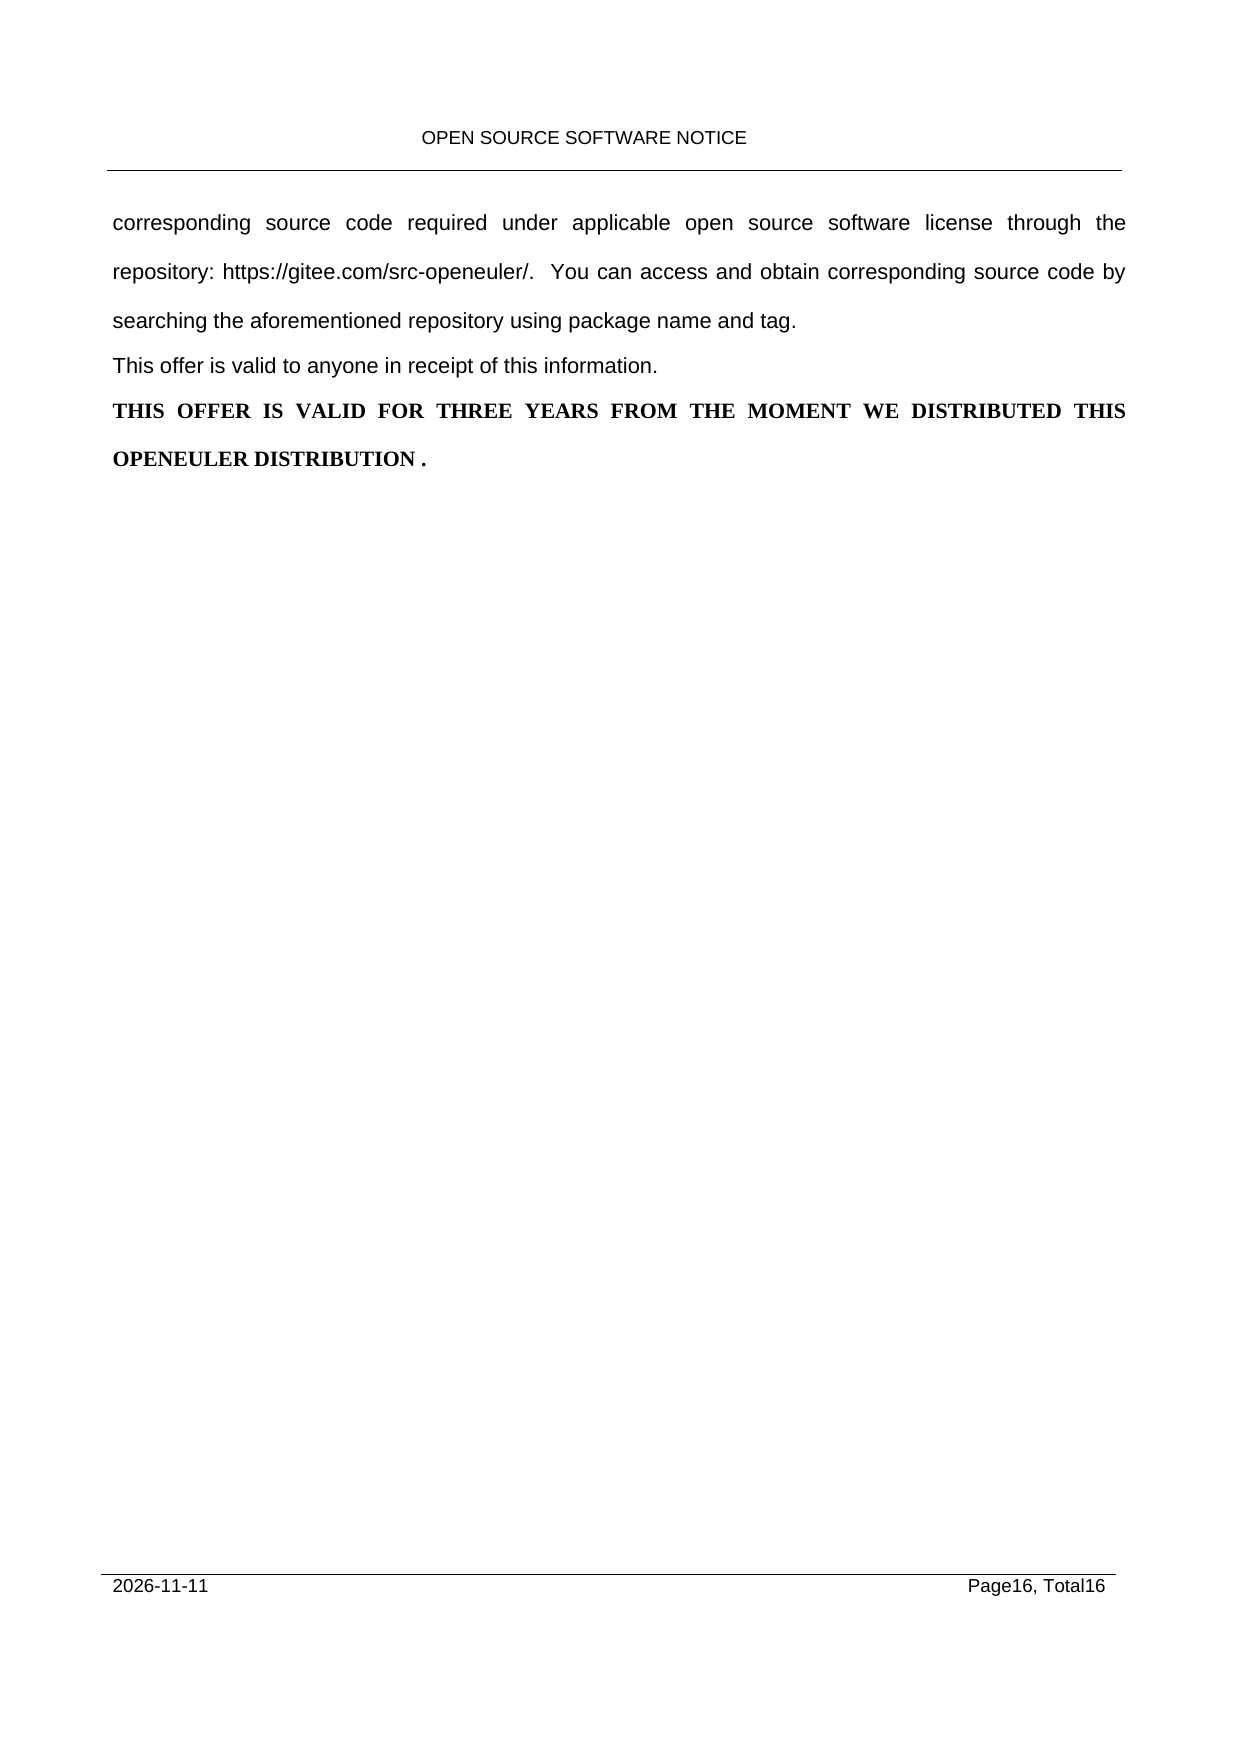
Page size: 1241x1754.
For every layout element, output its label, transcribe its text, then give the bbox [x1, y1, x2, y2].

text This offer is valid to anyone in receipt of this information. [112, 349, 1128, 381]
text THIS OFFER IS VALID FOR THREE YEARS FROM THE MOMENT WE DISTRIBUTED THIS OPENEULER DISTRIBUTION . [112, 394, 1128, 475]
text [112, 206, 1128, 336]
